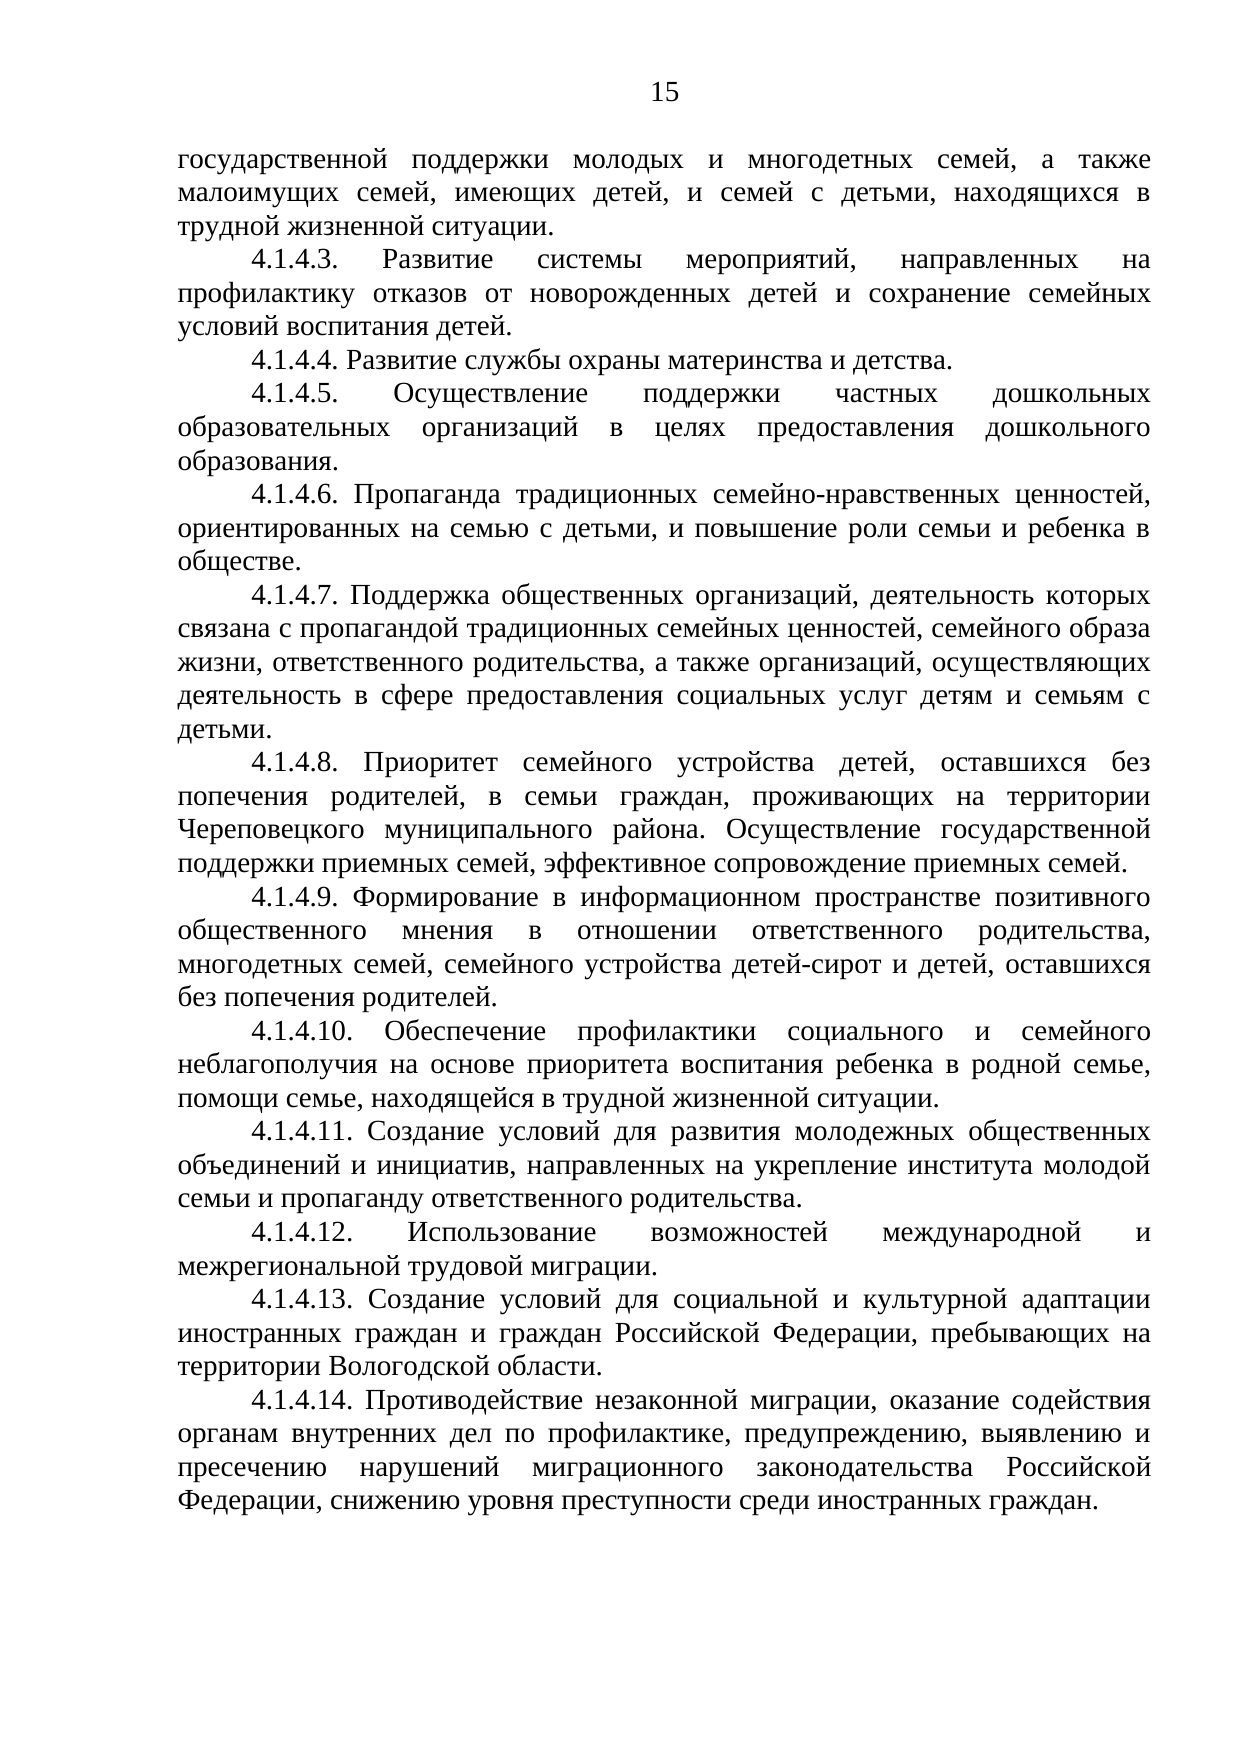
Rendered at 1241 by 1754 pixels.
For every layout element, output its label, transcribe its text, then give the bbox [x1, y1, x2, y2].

text 4.1.4.11. Создание условий для развития молодежных общественных объединений и инициатив, направленных на укрепление института молодой семьи и пропаганду ответственного родительства. [177, 1113, 1152, 1214]
text 4.1.4.12. Использование возможностей международной и межрегиональной трудовой миграции. [177, 1214, 1152, 1281]
text 4.1.4.5. Осуществление поддержки частных дошкольных образовательных организаций в целях предоставления дошкольного образования. [177, 376, 1152, 476]
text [177, 141, 1152, 241]
text 4.1.4.9. Формирование в информационном пространстве позитивного общественного мнения в отношении ответственного родительства, многодетных семей, семейного устройства детей-сирот и детей, оставшихся без попечения родителей. [177, 879, 1152, 1013]
text 4.1.4.4. Развитие службы охраны материнства и детства. [177, 342, 1152, 376]
text 4.1.4.14. Противодействие незаконной миграции, оказание содействия органам внутренних дел по профилактике, предупреждению, выявлению и пресечению нарушений миграционного законодательства Российской Федерации, снижению уровня преступности среди иностранных граждан. [177, 1382, 1152, 1516]
text 4.1.4.8. Приоритет семейного устройства детей, оставшихся без попечения родителей, в семьи граждан, проживающих на территории Череповецкого муниципального района. Осуществление государственной поддержки приемных семей, эффективное сопровождение приемных семей. [177, 744, 1152, 879]
text 4.1.4.7. Поддержка общественных организаций, деятельность которых связана с пропагандой традиционных семейных ценностей, семейного образа жизни, ответственного родительства, а также организаций, осуществляющих деятельность в сфере предоставления социальных услуг детям и семьям с детьми. [177, 577, 1152, 744]
text 4.1.4.13. Создание условий для социальной и культурной адаптации иностранных граждан и граждан Российской Федерации, пребывающих на территории Вологодской области. [177, 1281, 1152, 1382]
text 4.1.4.3. Развитие системы мероприятий, направленных на профилактику отказов от новорожденных детей и сохранение семейных условий воспитания детей. [177, 241, 1152, 342]
text 4.1.4.6. Пропаганда традиционных семейно-нравственных ценностей, ориентированных на семью с детьми, и повышение роли семьи и ребенка в обществе. [177, 476, 1152, 577]
text 4.1.4.10. Обеспечение профилактики социального и семейного неблагополучия на основе приоритета воспитания ребенка в родной семье, помощи семье, находящейся в трудной жизненной ситуации. [177, 1013, 1152, 1113]
